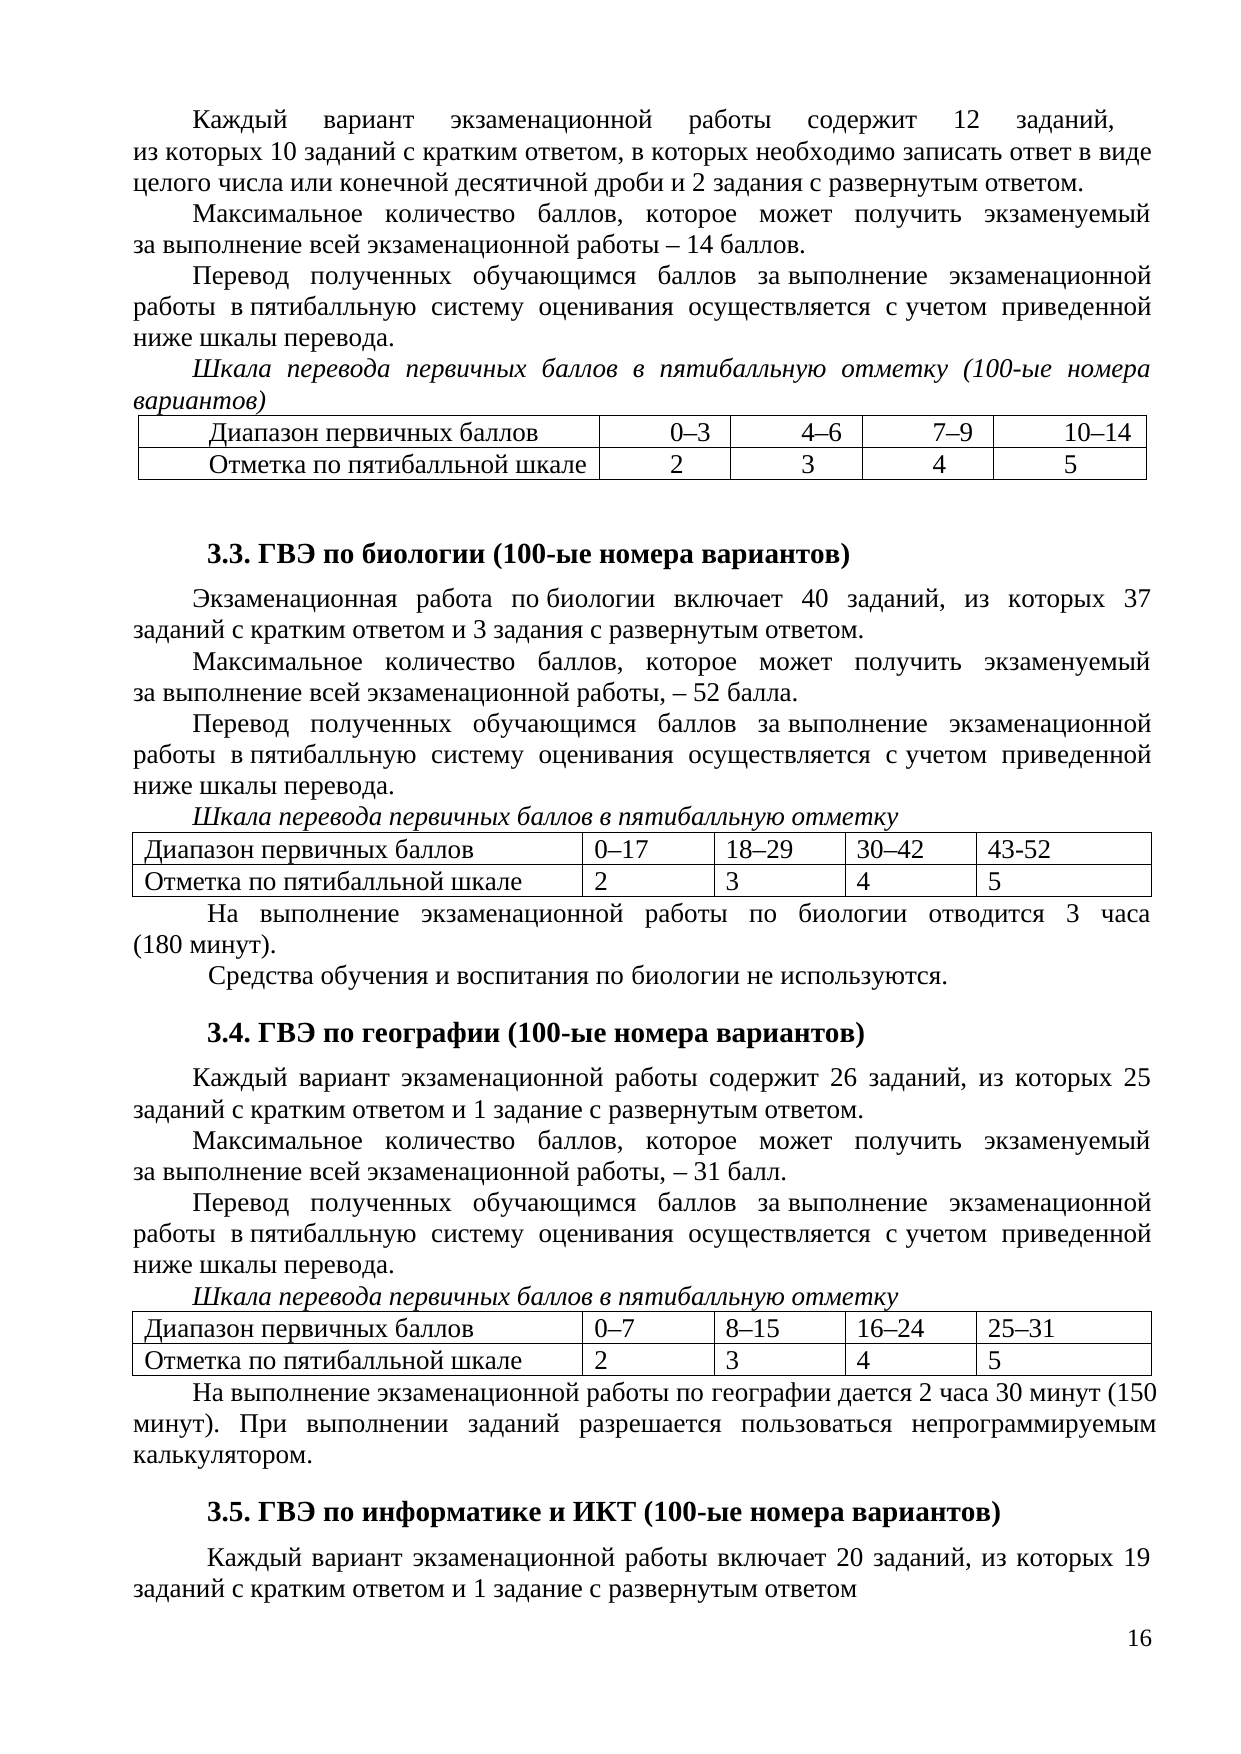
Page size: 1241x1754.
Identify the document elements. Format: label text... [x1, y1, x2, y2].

table_cell Отметка по пятибалльной шкале [139, 448, 599, 479]
table_header Диапазон первичных баллов [133, 1312, 582, 1343]
table_cell 3 [715, 865, 845, 896]
subtitle 3.5. ГВЭ по информатике и ИКТ (100-ые номера вариантов) [133, 1494, 1152, 1528]
table_cell 4 [846, 865, 976, 896]
table_cell Отметка по пятибалльной шкале [133, 865, 582, 896]
table_header 18–29 [715, 833, 845, 864]
table_header 16–24 [846, 1312, 976, 1343]
table_cell 3 [715, 1344, 845, 1375]
table_cell 4 [863, 448, 993, 479]
table_header 8–15 [715, 1312, 845, 1343]
table_cell Отметка по пятибалльной шкале [133, 1344, 582, 1375]
table_header Диапазон первичных баллов [139, 416, 599, 447]
text Шкала перевода первичных баллов в пятибалльную отметку [133, 801, 1152, 832]
table_cell 2 [583, 1344, 714, 1375]
table_cell 5 [977, 865, 1151, 896]
subtitle 3.4. ГВЭ по географии (100-ые номера вариантов) [133, 1016, 1152, 1049]
text Каждый вариант экзаменационной работы включает 20 заданий, из которых 19 заданий с кратким ответом и 1 задание с развернутым ответом [133, 1541, 1152, 1603]
text Шкала перевода первичных баллов в пятибалльную отметку (100-ые номера вариантов) [133, 353, 1152, 415]
text Шкала перевода первичных баллов в пятибалльную отметку [133, 1279, 1152, 1311]
text Каждый вариант экзаменационной работы содержит 12 заданий, из которых 10 заданий с кратким ответом, в которых необходимо записать ответ в виде целого числа или конечной десятичной дроби и 2 задания с развернутым ответом. [133, 103, 1152, 197]
table_header 7–9 [863, 416, 993, 447]
text Максимальное количество баллов, которое может получить экзаменуемый за выполнение всей экзаменационной работы, – 52 балла. [133, 645, 1152, 707]
table_cell 2 [600, 448, 730, 479]
table_header 10–14 [994, 416, 1146, 447]
table_header 4–6 [731, 416, 862, 447]
table_header 0–7 [583, 1312, 714, 1343]
table_header 0–17 [583, 833, 714, 864]
table_header 30–42 [846, 833, 976, 864]
table_cell 3 [731, 448, 862, 479]
table_header 0–3 [600, 416, 730, 447]
table_header 43-52 [977, 833, 1151, 864]
subtitle 3.3. ГВЭ по биологии (100-ые номера вариантов) [133, 536, 1152, 570]
table_cell 5 [994, 448, 1146, 479]
text На выполнение экзаменационной работы по географии дается 2 часа 30 минут (150 минут). При выполнении заданий разрешается пользоваться непрограммируемым калькулятором. [133, 1376, 1158, 1469]
table_cell 5 [977, 1344, 1151, 1375]
table_cell 4 [846, 1344, 976, 1375]
table_header 25–31 [977, 1312, 1151, 1343]
text На выполнение экзаменационной работы по биологии отводится 3 часа (180 минут). [133, 897, 1152, 959]
text Средства обучения и воспитания по биологии не используются. [133, 959, 1152, 991]
text Максимальное количество баллов, которое может получить экзаменуемый за выполнение всей экзаменационной работы – 14 баллов. [133, 197, 1152, 259]
text Каждый вариант экзаменационной работы содержит 26 заданий, из которых 25 заданий с кратким ответом и 1 задание с развернутым ответом. [133, 1062, 1152, 1124]
table_header Диапазон первичных баллов [133, 833, 582, 864]
table_cell 2 [583, 865, 714, 896]
text Экзаменационная работа по биологии включает 40 заданий, из которых 37 заданий с кратким ответом и 3 задания с развернутым ответом. [133, 582, 1152, 645]
text Максимальное количество баллов, которое может получить экзаменуемый за выполнение всей экзаменационной работы, – 31 балл. [133, 1124, 1152, 1186]
